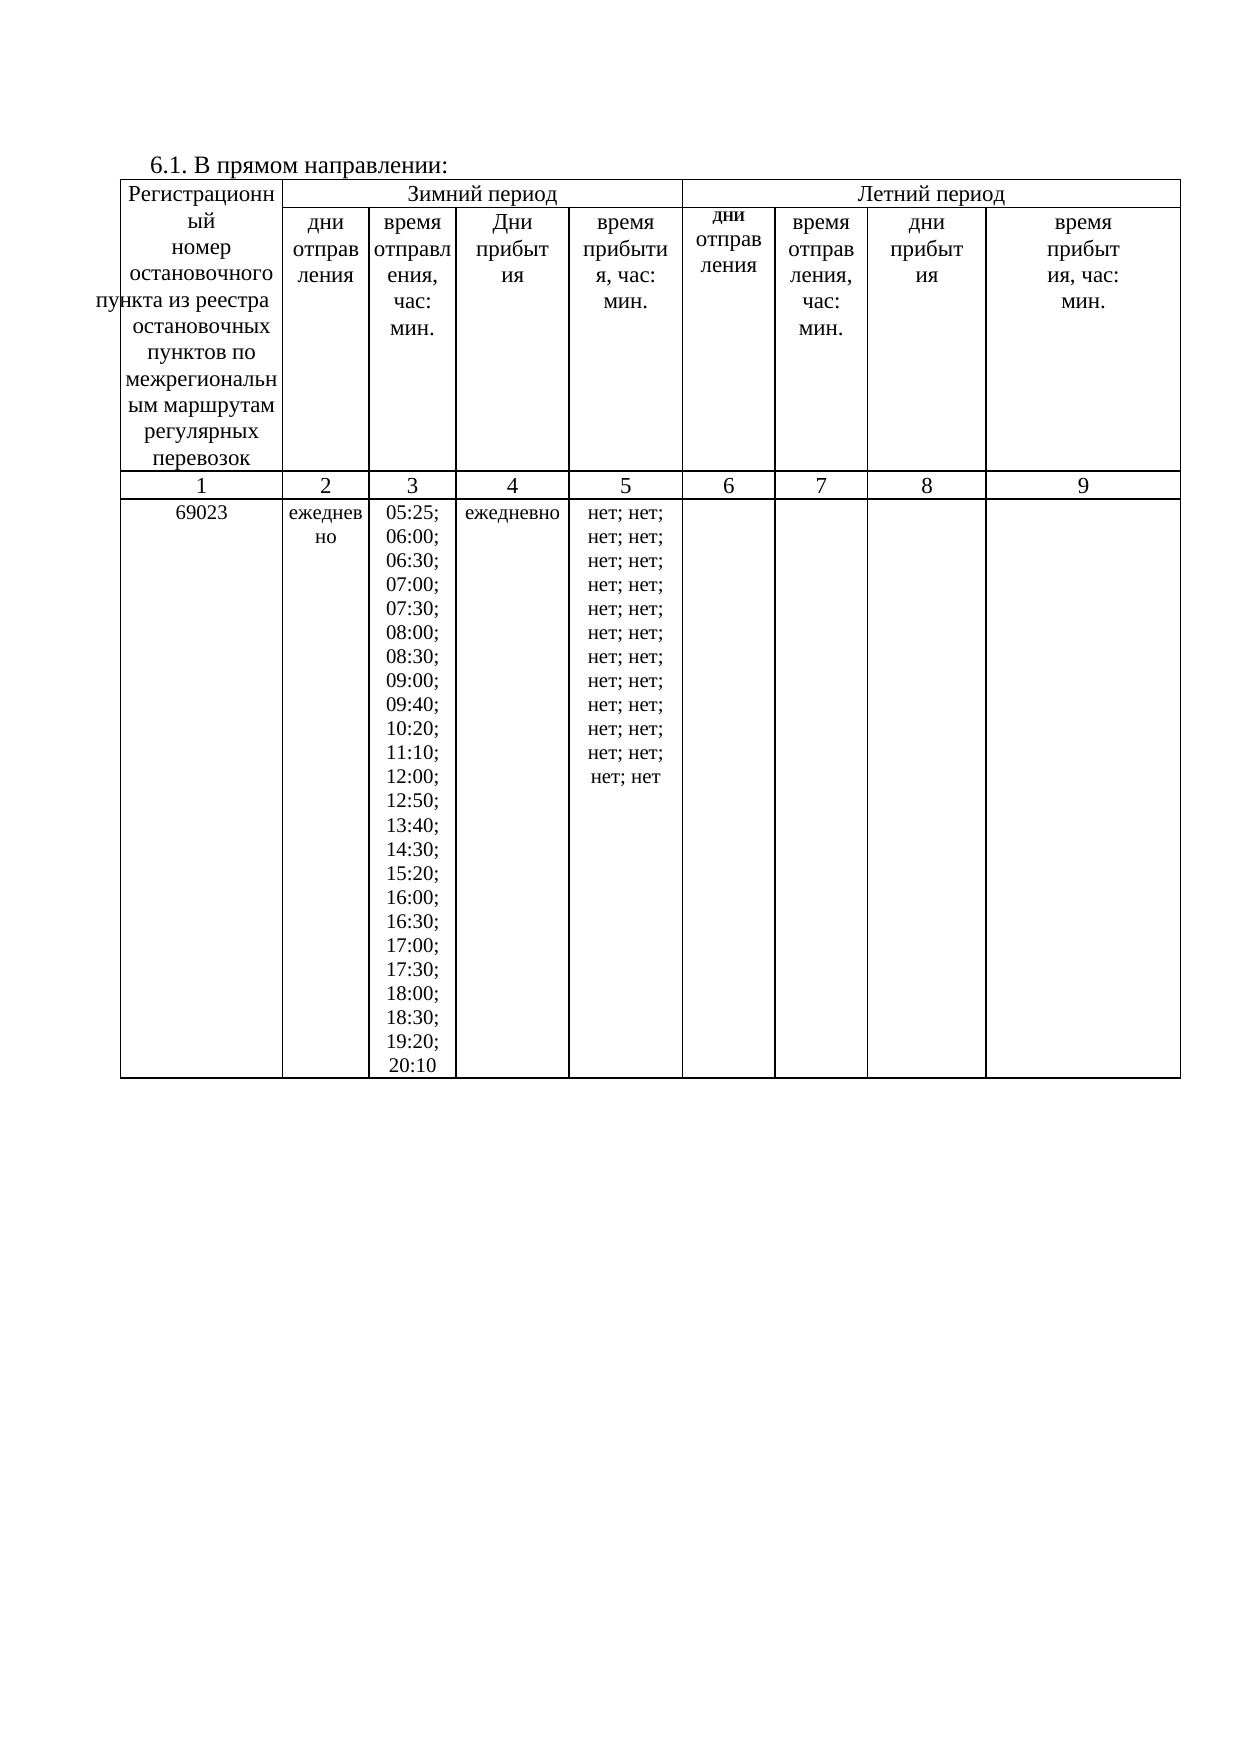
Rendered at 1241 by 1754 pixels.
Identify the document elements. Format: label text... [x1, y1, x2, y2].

table_cell [868, 500, 985, 1077]
table_cell дни прибыт ия [868, 208, 985, 470]
table_cell дни отправ ления [283, 208, 368, 470]
table_cell 2 [283, 472, 368, 498]
table_cell 1 [121, 472, 282, 498]
table_cell [987, 500, 1180, 1077]
text 6.1. В прямом направлении: [150, 150, 1090, 179]
table_cell 05:25; 06:00; 06:30; 07:00; 07:30; 08:00; 08:30; 09:00; 09:40; 10:20; 11:10; 12:00; 12:50; 13:40; 14:30; 15:20; 16:00; 16:30; 17:00; 17:30; 18:00; 18:30; 19:20; 20:10 [370, 500, 455, 1077]
table_cell 7 [776, 472, 867, 498]
table_cell [683, 500, 774, 1077]
table_cell [776, 500, 867, 1077]
table_cell 9 [987, 472, 1180, 498]
table_cell 69023 [121, 500, 282, 1077]
table_cell ДНИ отправ ления [683, 208, 774, 470]
table_cell нет; нет; нет; нет; нет; нет; нет; нет; нет; нет; нет; нет; нет; нет; нет; нет; нет; нет; нет; нет; нет; нет; нет; нет [570, 500, 682, 1077]
table_cell время отправл ения, час: мин. [370, 208, 455, 470]
table_cell 5 [570, 472, 682, 498]
table_header Летний период [683, 180, 1180, 207]
table_cell время отправ ления, час: мин. [776, 208, 867, 470]
table_header Регистрационный номер остановочного пункта из реестра остановочных пунктов по межрегиональным маршрутам регулярных перевозок [121, 180, 282, 470]
table_cell 4 [457, 472, 568, 498]
table_cell Дни прибыт ия [457, 208, 568, 470]
table_cell ежедневно [457, 500, 568, 1077]
table_cell ежедневно [283, 500, 368, 1077]
table_cell 3 [370, 472, 455, 498]
table_cell время прибыт ия, час: мин. [987, 208, 1180, 470]
table_cell 6 [683, 472, 774, 498]
table_cell 8 [868, 472, 985, 498]
table_cell время прибыти я, час: мин. [570, 208, 682, 470]
table_header Зимний период [283, 180, 682, 207]
